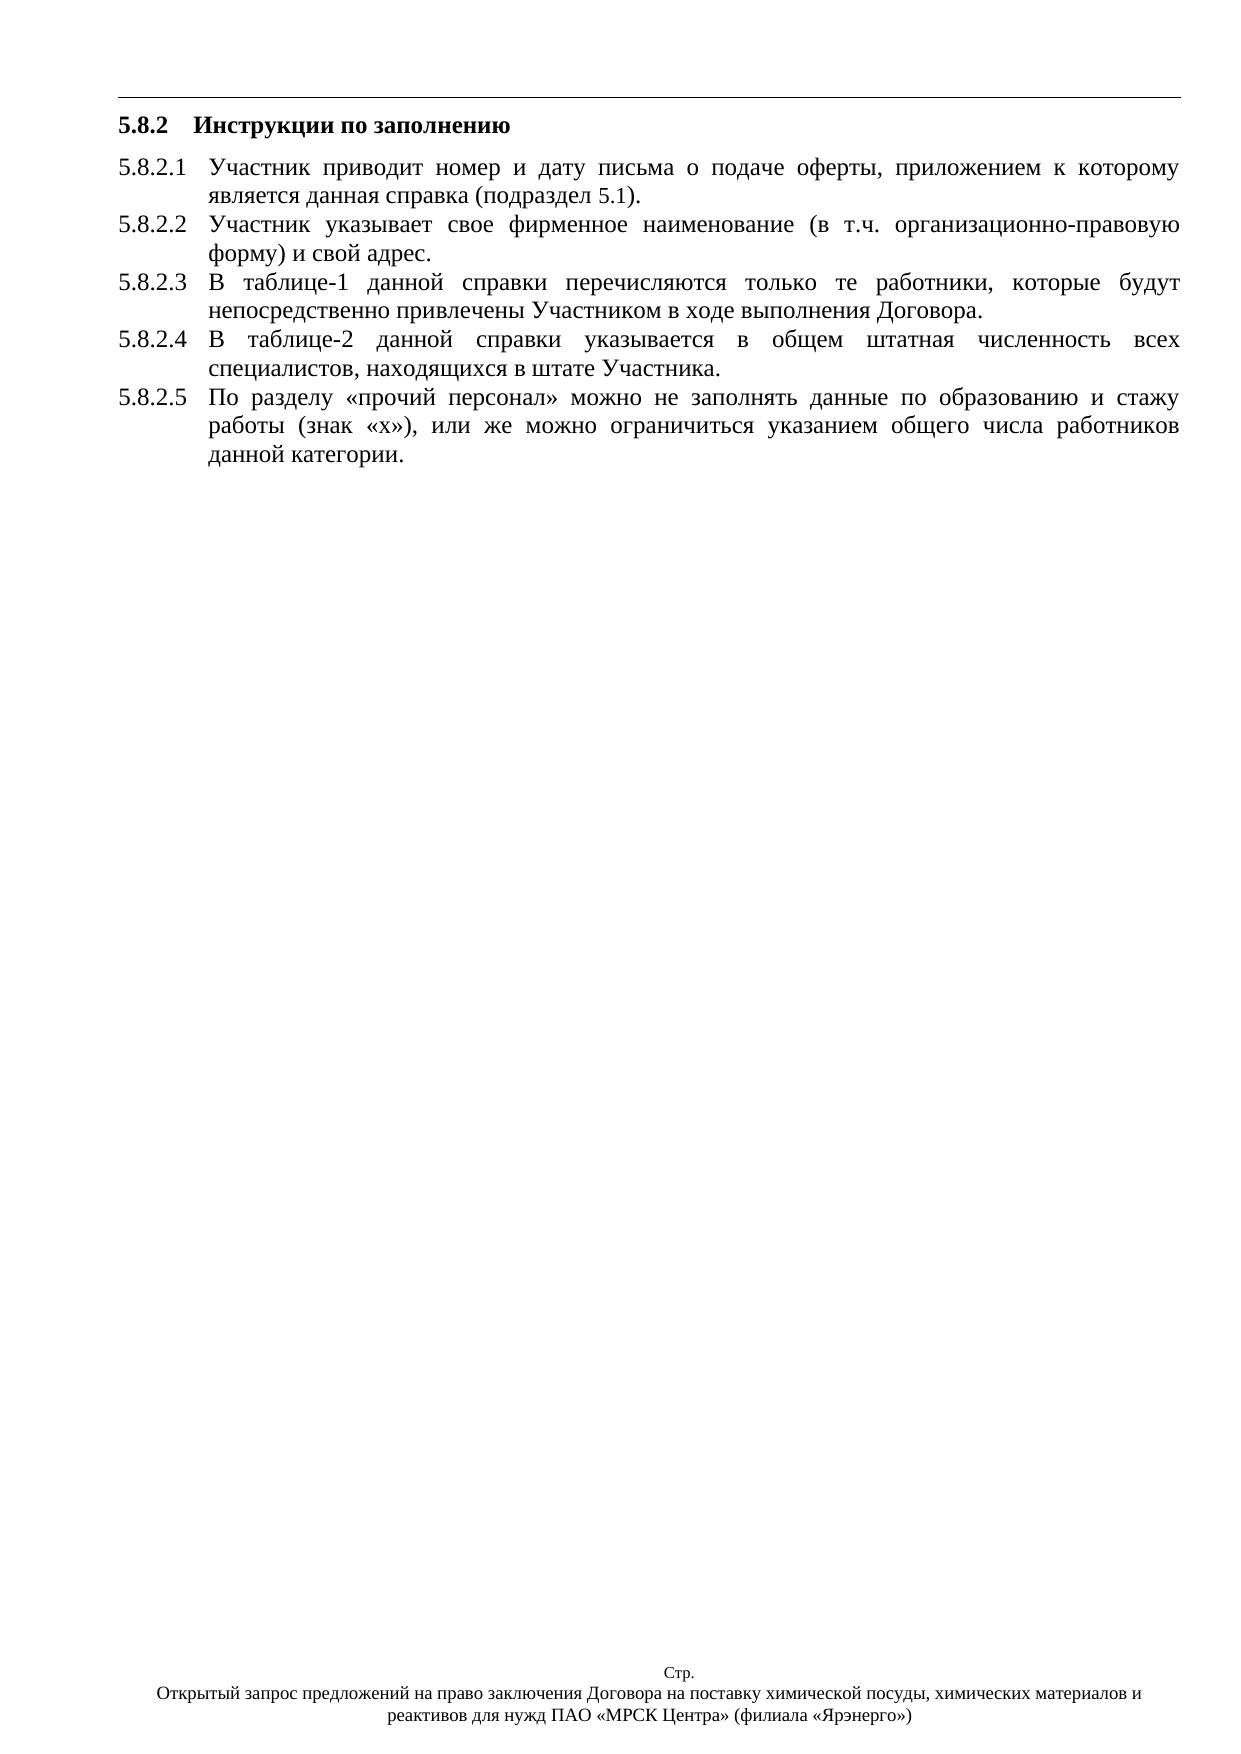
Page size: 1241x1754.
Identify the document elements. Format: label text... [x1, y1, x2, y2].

list Участник указывает свое фирменное наименование (в т.ч. организационно-правовую форму) и свой адрес. [118, 209, 1181, 267]
subtitle Инструкции по заполнению [118, 111, 1181, 139]
list В таблице-2 данной справки указывается в общем штатная численность всех специалистов, находящихся в штате Участника. [118, 324, 1181, 382]
list В таблице-1 данной справки перечисляются только те работники, которые будут непосредственно привлечены Участником в ходе выполнения Договора. [118, 267, 1181, 324]
list По разделу «прочий персонал» можно не заполнять данные по образованию и стажу работы (знак «х»), или же можно ограничиться указанием общего числа работников данной категории. [118, 382, 1181, 468]
list Участник приводит номер и дату письма о подаче оферты, приложением к которому является данная справка (подраздел 5.1). [118, 152, 1181, 209]
